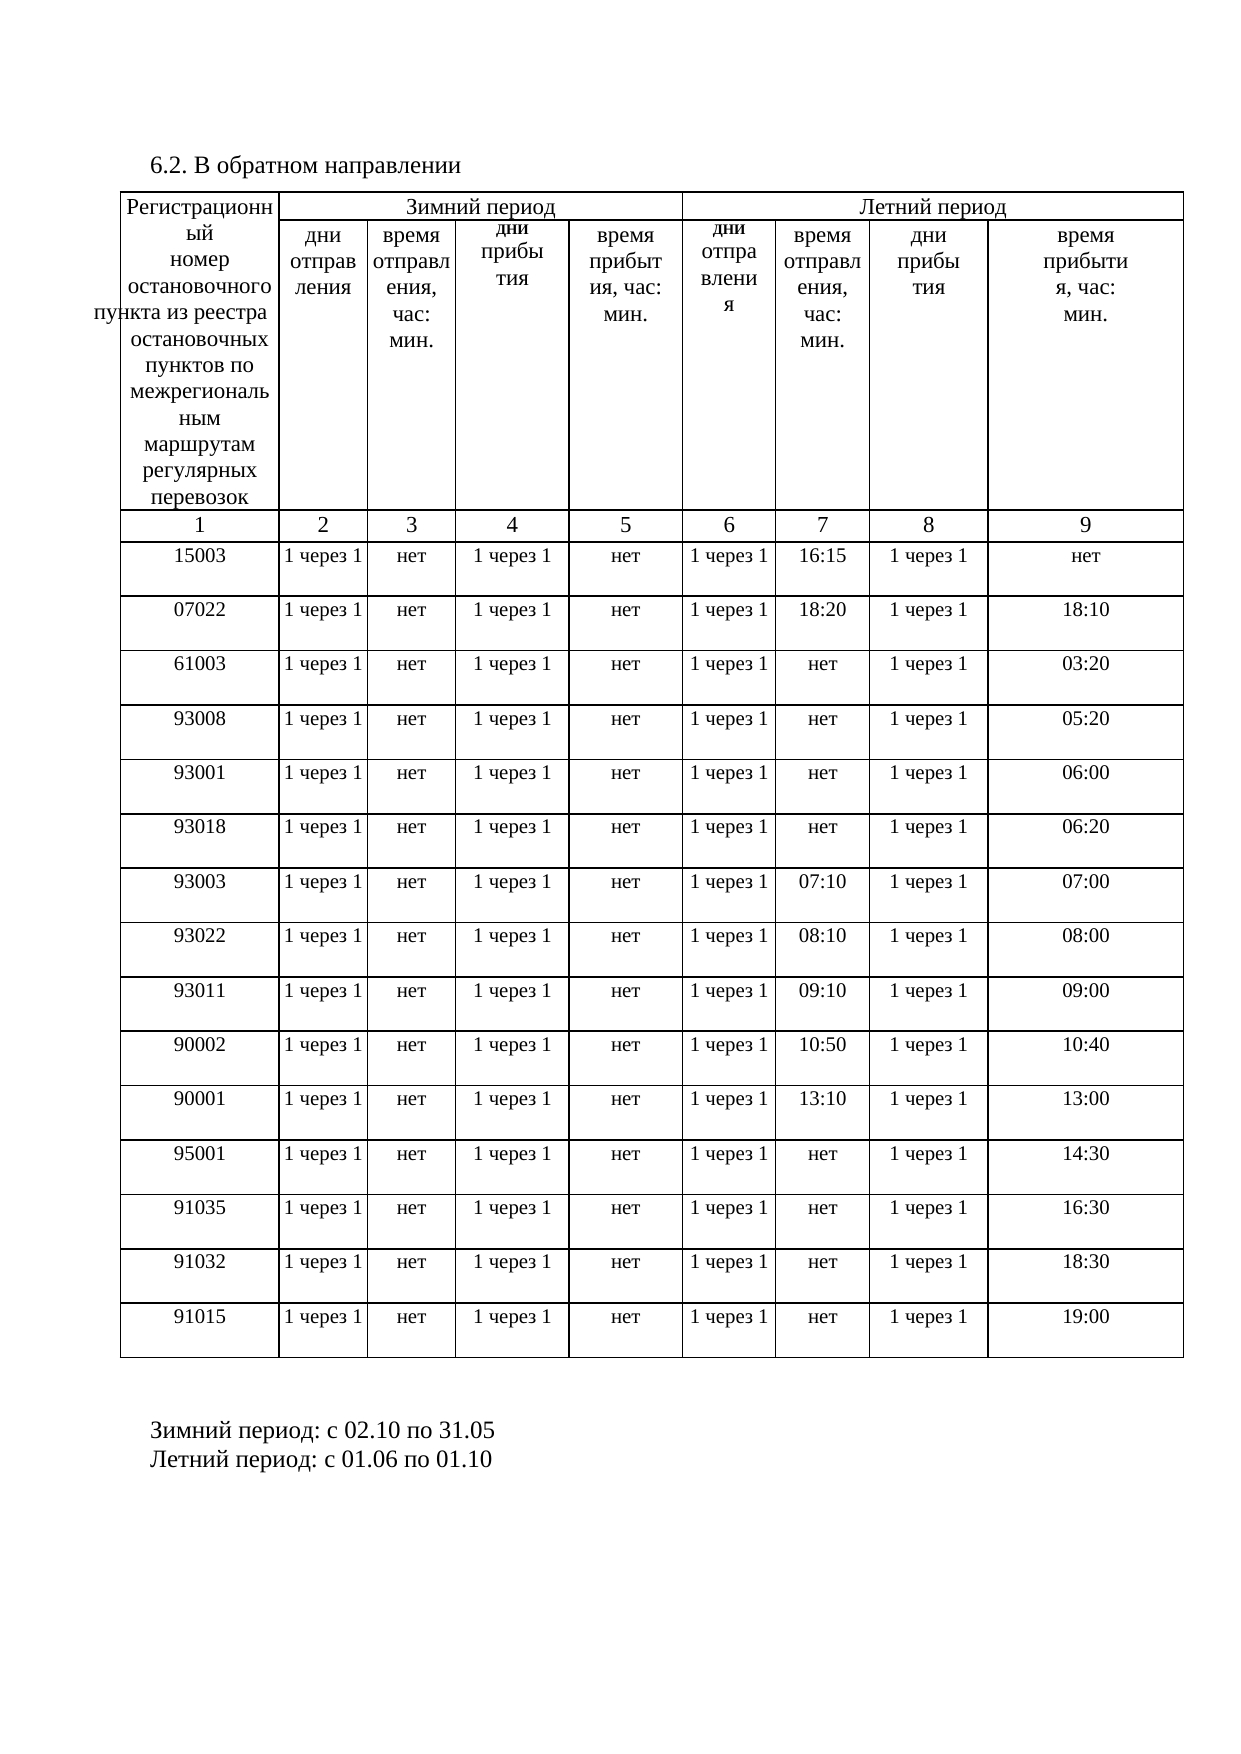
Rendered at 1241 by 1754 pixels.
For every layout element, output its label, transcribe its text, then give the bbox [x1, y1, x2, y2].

table_cell 14:30 [989, 1141, 1183, 1193]
table_cell 19:00 [989, 1304, 1183, 1357]
table_cell 5 [570, 511, 682, 541]
table_header Зимний период [280, 193, 682, 219]
table_cell 1 через 1 [870, 1250, 987, 1302]
table_cell 06:20 [989, 815, 1183, 867]
text 6.2. В обратном направлении [150, 150, 1090, 179]
table_cell 93003 [121, 869, 278, 922]
table_cell 1 через 1 [683, 869, 775, 922]
table_cell 1 через 1 [870, 760, 987, 813]
table_cell 93022 [121, 923, 278, 976]
table_cell нет [570, 597, 682, 650]
table_cell 3 [368, 511, 455, 541]
table_cell время отправл ения, час: мин. [368, 221, 455, 509]
table_cell 08:10 [776, 923, 869, 976]
table_cell нет [776, 1304, 869, 1357]
table_cell 1 через 1 [683, 923, 775, 976]
table_cell 07:00 [989, 869, 1183, 922]
table_cell 1 через 1 [456, 651, 568, 704]
table_cell 1 через 1 [280, 1086, 367, 1139]
table_cell 1 через 1 [870, 815, 987, 867]
table_cell 1 через 1 [456, 597, 568, 650]
table_cell 1 через 1 [280, 1032, 367, 1085]
table_cell 61003 [121, 651, 278, 704]
table_cell нет [570, 1141, 682, 1193]
table_cell 13:00 [989, 1086, 1183, 1139]
table_cell 07:10 [776, 869, 869, 922]
table_cell 1 через 1 [280, 1141, 367, 1193]
table_cell 09:10 [776, 978, 869, 1030]
table_cell нет [776, 1195, 869, 1248]
table_cell нет [570, 869, 682, 922]
table_cell нет [368, 760, 455, 813]
table_cell 1 через 1 [683, 1304, 775, 1357]
table_cell нет [368, 978, 455, 1030]
table_cell 1 через 1 [280, 760, 367, 813]
table_cell 1 через 1 [683, 1195, 775, 1248]
table_cell 1 через 1 [870, 1086, 987, 1139]
table_header Летний период [683, 193, 1183, 219]
table_cell 93001 [121, 760, 278, 813]
table_cell время прибыти я, час: мин. [989, 221, 1183, 509]
table_cell 1 через 1 [683, 1032, 775, 1085]
table_cell 1 через 1 [280, 978, 367, 1030]
table_cell 93011 [121, 978, 278, 1030]
table_cell нет [570, 706, 682, 758]
table_cell 13:10 [776, 1086, 869, 1139]
table_cell нет [570, 978, 682, 1030]
table_cell 1 через 1 [870, 706, 987, 758]
table_cell 8 [870, 511, 987, 541]
table_cell 1 через 1 [456, 760, 568, 813]
table_cell 1 через 1 [683, 543, 775, 595]
text Летний период: с 01.06 по 01.10 [150, 1444, 1090, 1473]
table_cell время отправл ения, час: мин. [776, 221, 869, 509]
table_cell нет [570, 815, 682, 867]
table_cell 1 через 1 [456, 978, 568, 1030]
table_cell нет [776, 1141, 869, 1193]
table_cell 07022 [121, 597, 278, 650]
table_cell ДНИ отпра влени я [683, 221, 775, 509]
table_cell 1 через 1 [683, 815, 775, 867]
table_cell нет [570, 1250, 682, 1302]
table_cell 4 [456, 511, 568, 541]
table_cell нет [570, 1195, 682, 1248]
table_cell 2 [280, 511, 367, 541]
table_cell 1 через 1 [456, 869, 568, 922]
table_cell 1 через 1 [280, 651, 367, 704]
table_cell нет [368, 1141, 455, 1193]
table_cell дни отправ ления [280, 221, 367, 509]
table_cell 1 через 1 [683, 597, 775, 650]
table_cell нет [776, 760, 869, 813]
text Зимний период: с 02.10 по 31.05 [150, 1416, 1090, 1444]
table_cell 1 через 1 [280, 815, 367, 867]
table_cell 1 через 1 [870, 543, 987, 595]
table_cell 1 через 1 [683, 1250, 775, 1302]
table_cell нет [570, 923, 682, 976]
table_cell 06:00 [989, 760, 1183, 813]
table_cell 1 через 1 [683, 651, 775, 704]
table_cell нет [368, 597, 455, 650]
table_cell 10:40 [989, 1032, 1183, 1085]
table_cell нет [368, 815, 455, 867]
table_cell нет [368, 706, 455, 758]
table_cell нет [368, 869, 455, 922]
table_cell 1 через 1 [683, 1141, 775, 1193]
table_cell 1 через 1 [456, 1141, 568, 1193]
table_cell 1 через 1 [870, 869, 987, 922]
table_cell 91032 [121, 1250, 278, 1302]
table_cell нет [368, 1086, 455, 1139]
table_cell 1 через 1 [280, 543, 367, 595]
table_cell 1 через 1 [456, 1032, 568, 1085]
table_cell нет [989, 543, 1183, 595]
table_cell 1 через 1 [456, 1304, 568, 1357]
table_cell 1 через 1 [870, 978, 987, 1030]
table_cell 6 [683, 511, 775, 541]
table_cell 18:10 [989, 597, 1183, 650]
table_cell нет [570, 1086, 682, 1139]
table_cell 08:00 [989, 923, 1183, 976]
table_cell 91015 [121, 1304, 278, 1357]
table_cell 93008 [121, 706, 278, 758]
table_cell 91035 [121, 1195, 278, 1248]
table_cell 1 через 1 [870, 597, 987, 650]
table_cell 1 через 1 [870, 923, 987, 976]
table_cell 95001 [121, 1141, 278, 1193]
table_cell 1 через 1 [456, 543, 568, 595]
table_cell нет [776, 815, 869, 867]
table_cell 1 через 1 [280, 1304, 367, 1357]
table_cell 93018 [121, 815, 278, 867]
table_cell 05:20 [989, 706, 1183, 758]
table_cell 1 через 1 [683, 706, 775, 758]
table_cell 1 через 1 [456, 815, 568, 867]
table_cell 18:30 [989, 1250, 1183, 1302]
table_cell 16:15 [776, 543, 869, 595]
table_cell 1 через 1 [870, 1304, 987, 1357]
table_cell нет [570, 651, 682, 704]
table_cell нет [368, 923, 455, 976]
table_cell нет [368, 543, 455, 595]
table_cell нет [570, 760, 682, 813]
table_cell нет [570, 1304, 682, 1357]
table_cell 1 через 1 [280, 706, 367, 758]
table_cell 1 через 1 [456, 1195, 568, 1248]
table_cell 1 через 1 [456, 1250, 568, 1302]
table_cell 1 через 1 [456, 1086, 568, 1139]
table_cell нет [368, 651, 455, 704]
table_cell 1 через 1 [870, 1141, 987, 1193]
table_cell ДНИ прибы тия [456, 221, 568, 509]
table_cell 1 через 1 [683, 978, 775, 1030]
table_cell нет [368, 1032, 455, 1085]
table_cell нет [368, 1250, 455, 1302]
table_cell 1 через 1 [456, 706, 568, 758]
table_cell 90001 [121, 1086, 278, 1139]
table_cell 1 через 1 [870, 651, 987, 704]
table_cell нет [570, 1032, 682, 1085]
table_cell нет [776, 1250, 869, 1302]
table_cell нет [776, 651, 869, 704]
table_cell 1 через 1 [456, 923, 568, 976]
table_cell нет [368, 1195, 455, 1248]
table_cell 1 через 1 [683, 760, 775, 813]
table_cell 18:20 [776, 597, 869, 650]
table_cell 1 через 1 [280, 597, 367, 650]
table_cell дни прибы тия [870, 221, 987, 509]
table_cell 10:50 [776, 1032, 869, 1085]
table_cell 1 через 1 [280, 869, 367, 922]
table_header Регистрационный номер остановочного пункта из реестра остановочных пунктов по межрегиональным маршрутам регулярных перевозок [121, 193, 278, 509]
table_cell 03:20 [989, 651, 1183, 704]
table_cell нет [368, 1304, 455, 1357]
table_cell 9 [989, 511, 1183, 541]
table_cell нет [776, 706, 869, 758]
table_cell 90002 [121, 1032, 278, 1085]
table_cell 09:00 [989, 978, 1183, 1030]
table_cell нет [570, 543, 682, 595]
table_cell время прибыт ия, час: мин. [570, 221, 682, 509]
table_cell 1 через 1 [280, 923, 367, 976]
table_cell 7 [776, 511, 869, 541]
table_cell 1 через 1 [280, 1250, 367, 1302]
table_cell 1 через 1 [870, 1032, 987, 1085]
table_cell 16:30 [989, 1195, 1183, 1248]
table_cell 1 [121, 511, 278, 541]
table_cell 1 через 1 [280, 1195, 367, 1248]
table_cell 1 через 1 [870, 1195, 987, 1248]
table_cell 15003 [121, 543, 278, 595]
table_cell 1 через 1 [683, 1086, 775, 1139]
